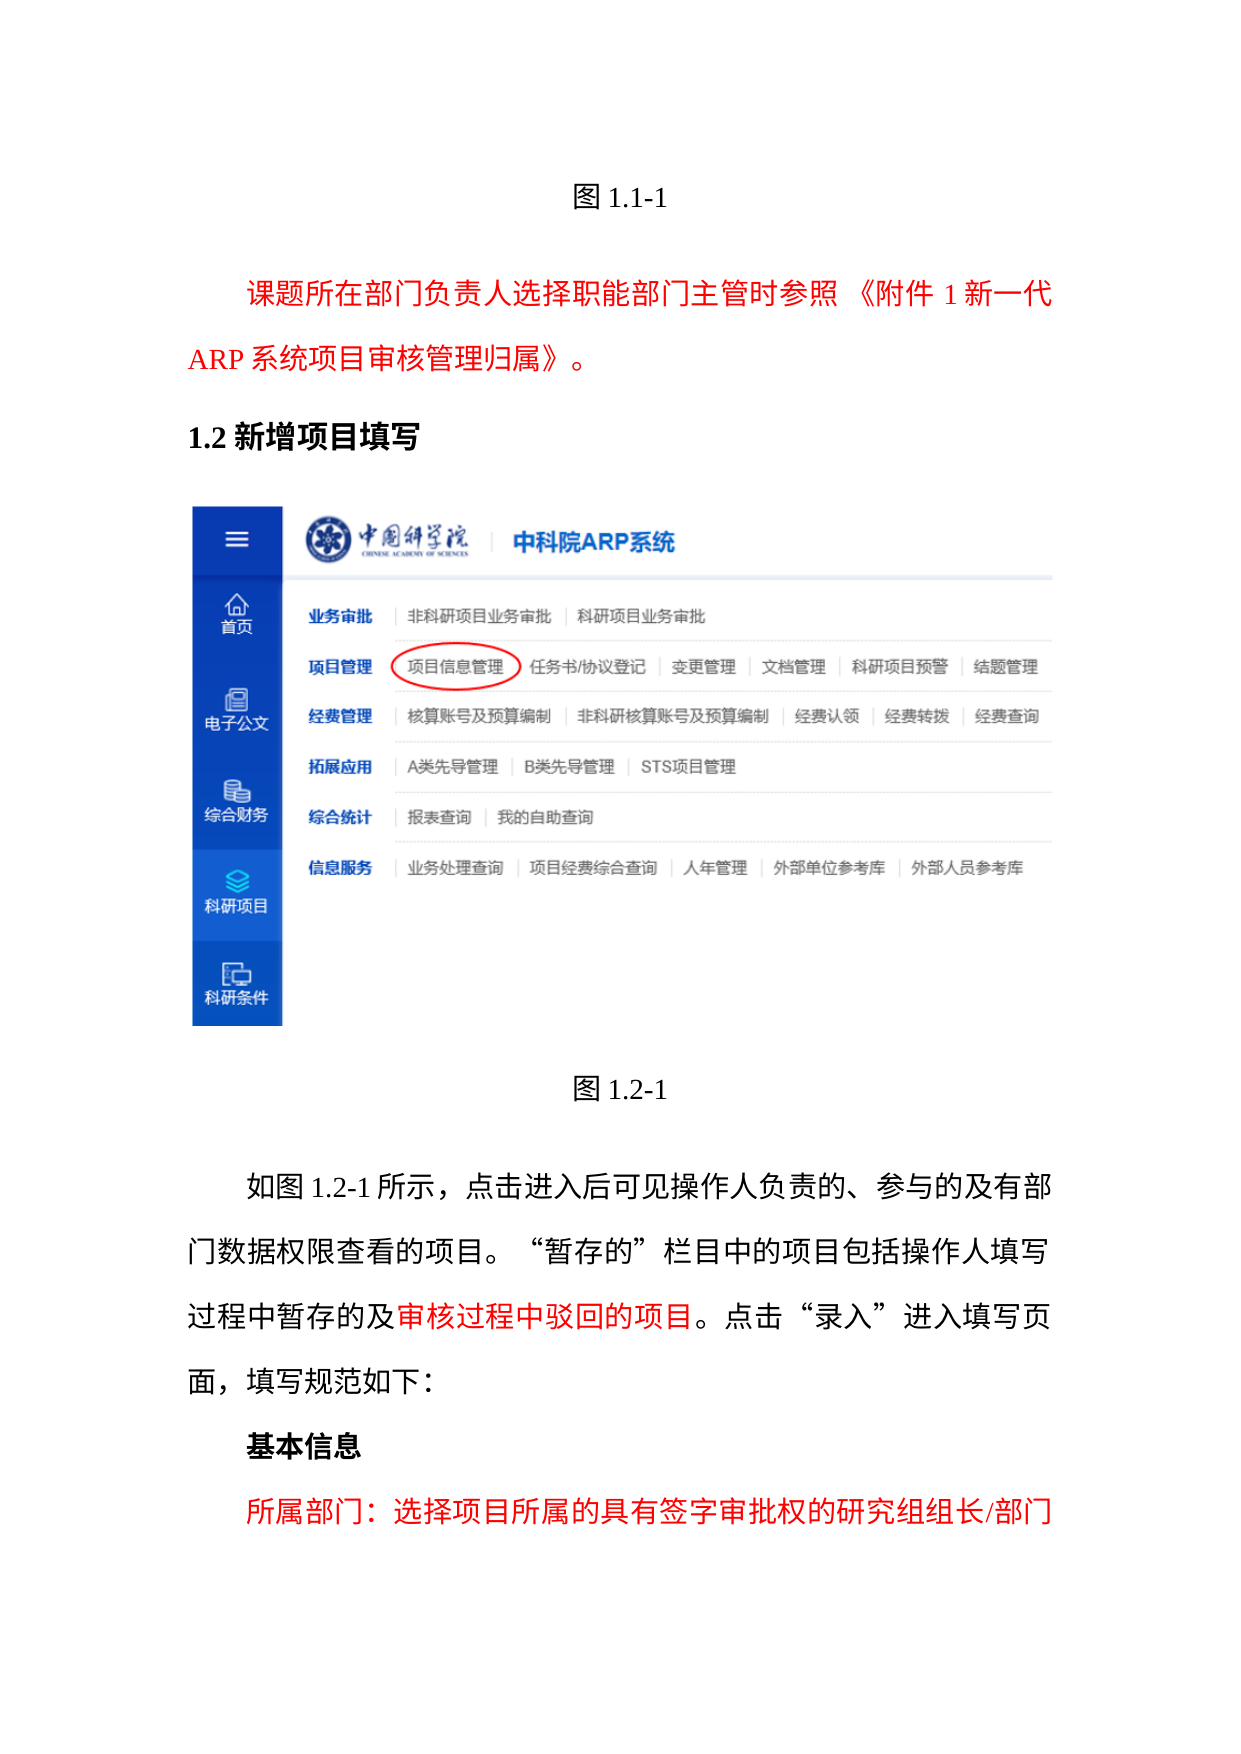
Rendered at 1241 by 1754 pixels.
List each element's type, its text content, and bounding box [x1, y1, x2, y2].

subtitle 1.2 新增项目填写 [187, 402, 1053, 467]
text 课题所在部门负责人选择职能部门主管时参照 《附件1新一代ARP系统项目审核管理归属》。 [187, 259, 1053, 389]
picture [187, 502, 1053, 1026]
text 图1.1-1 [187, 162, 1053, 227]
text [187, 1477, 1053, 1542]
text 图1.2-1 [187, 1054, 1053, 1119]
text 如图1.2-1所示，点击进入后可见操作人负责的、参与的及有部门数据权限查看的项目。“暂存的”栏目中的项目包括操作人填写过程中暂存的及审核过程中驳回的项目。点击“录入”进入填写页面，填写规范如下： [187, 1152, 1053, 1412]
text 基本信息 [187, 1412, 1053, 1477]
